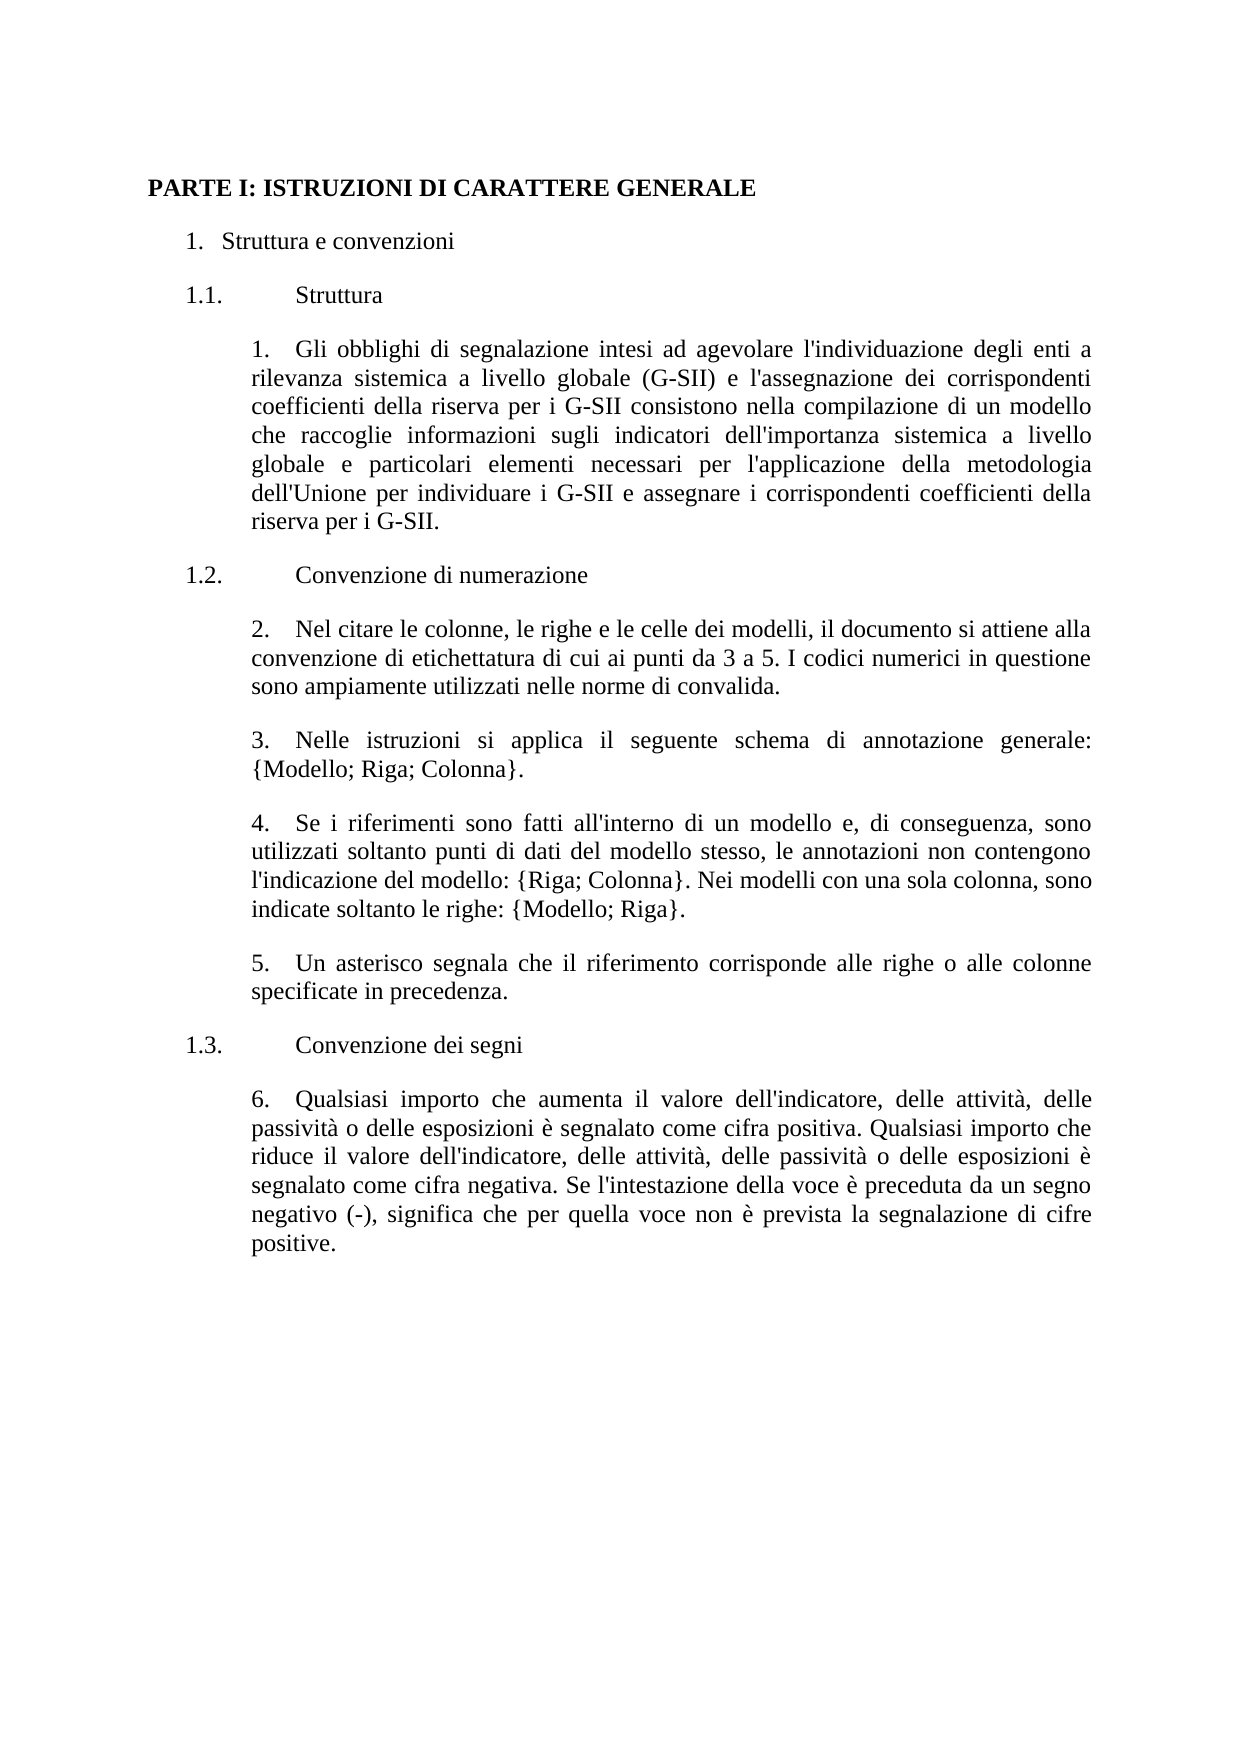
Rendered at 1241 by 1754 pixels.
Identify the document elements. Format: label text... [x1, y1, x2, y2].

text 1. Gli obblighi di segnalazione intesi ad agevolare l'individuazione degli enti a rilevanza sistemica a livello globale (G-SII) e l'assegnazione dei corrispondenti coefficienti della riserva per i G-SII consistono nella compilazione di un modello che raccoglie informazioni sugli indicatori dell'importanza sistemica a livello globale e particolari elementi necessari per l'applicazione della metodologia dell'Unione per individuare i G-SII e assegnare i corrispondenti coefficienti della riserva per i G-SII. [251, 334, 1093, 535]
text 6. Qualsiasi importo che aumenta il valore dell'indicatore, delle attività, delle passività o delle esposizioni è segnalato come cifra positiva. Qualsiasi importo che riduce il valore dell'indicatore, delle attività, delle passività o delle esposizioni è segnalato come cifra negativa. Se l'intestazione della voce è preceduta da un segno negativo (-), significa che per quella voce non è prevista la segnalazione di cifre positive. [251, 1084, 1093, 1256]
text 3. Nelle istruzioni si applica il seguente schema di annotazione generale: {Modello; Riga; Colonna}. [251, 725, 1093, 783]
list 1.2. Convenzione di numerazione [185, 560, 1093, 589]
list 1.1. Struttura [185, 280, 1093, 309]
text 4. Se i riferimenti sono fatti all'interno di un modello e, di conseguenza, sono utilizzati soltanto punti di dati del modello stesso, le annotazioni non contengono l'indicazione del modello: {Riga; Colonna}. Nei modelli con una sola colonna, sono indicate soltanto le righe: {Modello; Riga}. [251, 808, 1093, 923]
list 1.3. Convenzione dei segni [185, 1030, 1093, 1059]
text 5. Un asterisco segnala che il riferimento corrisponde alle righe o alle colonne specificate in precedenza. [251, 948, 1093, 1005]
subtitle PARTE I: ISTRUZIONI DI CARATTERE GENERALE [148, 173, 1093, 201]
text 2. Nel citare le colonne, le righe e le celle dei modelli, il documento si attiene alla convenzione di etichettatura di cui ai punti da 3 a 5. I codici numerici in questione sono ampiamente utilizzati nelle norme di convalida. [251, 614, 1093, 700]
list 1. Struttura e convenzioni [185, 226, 1093, 255]
